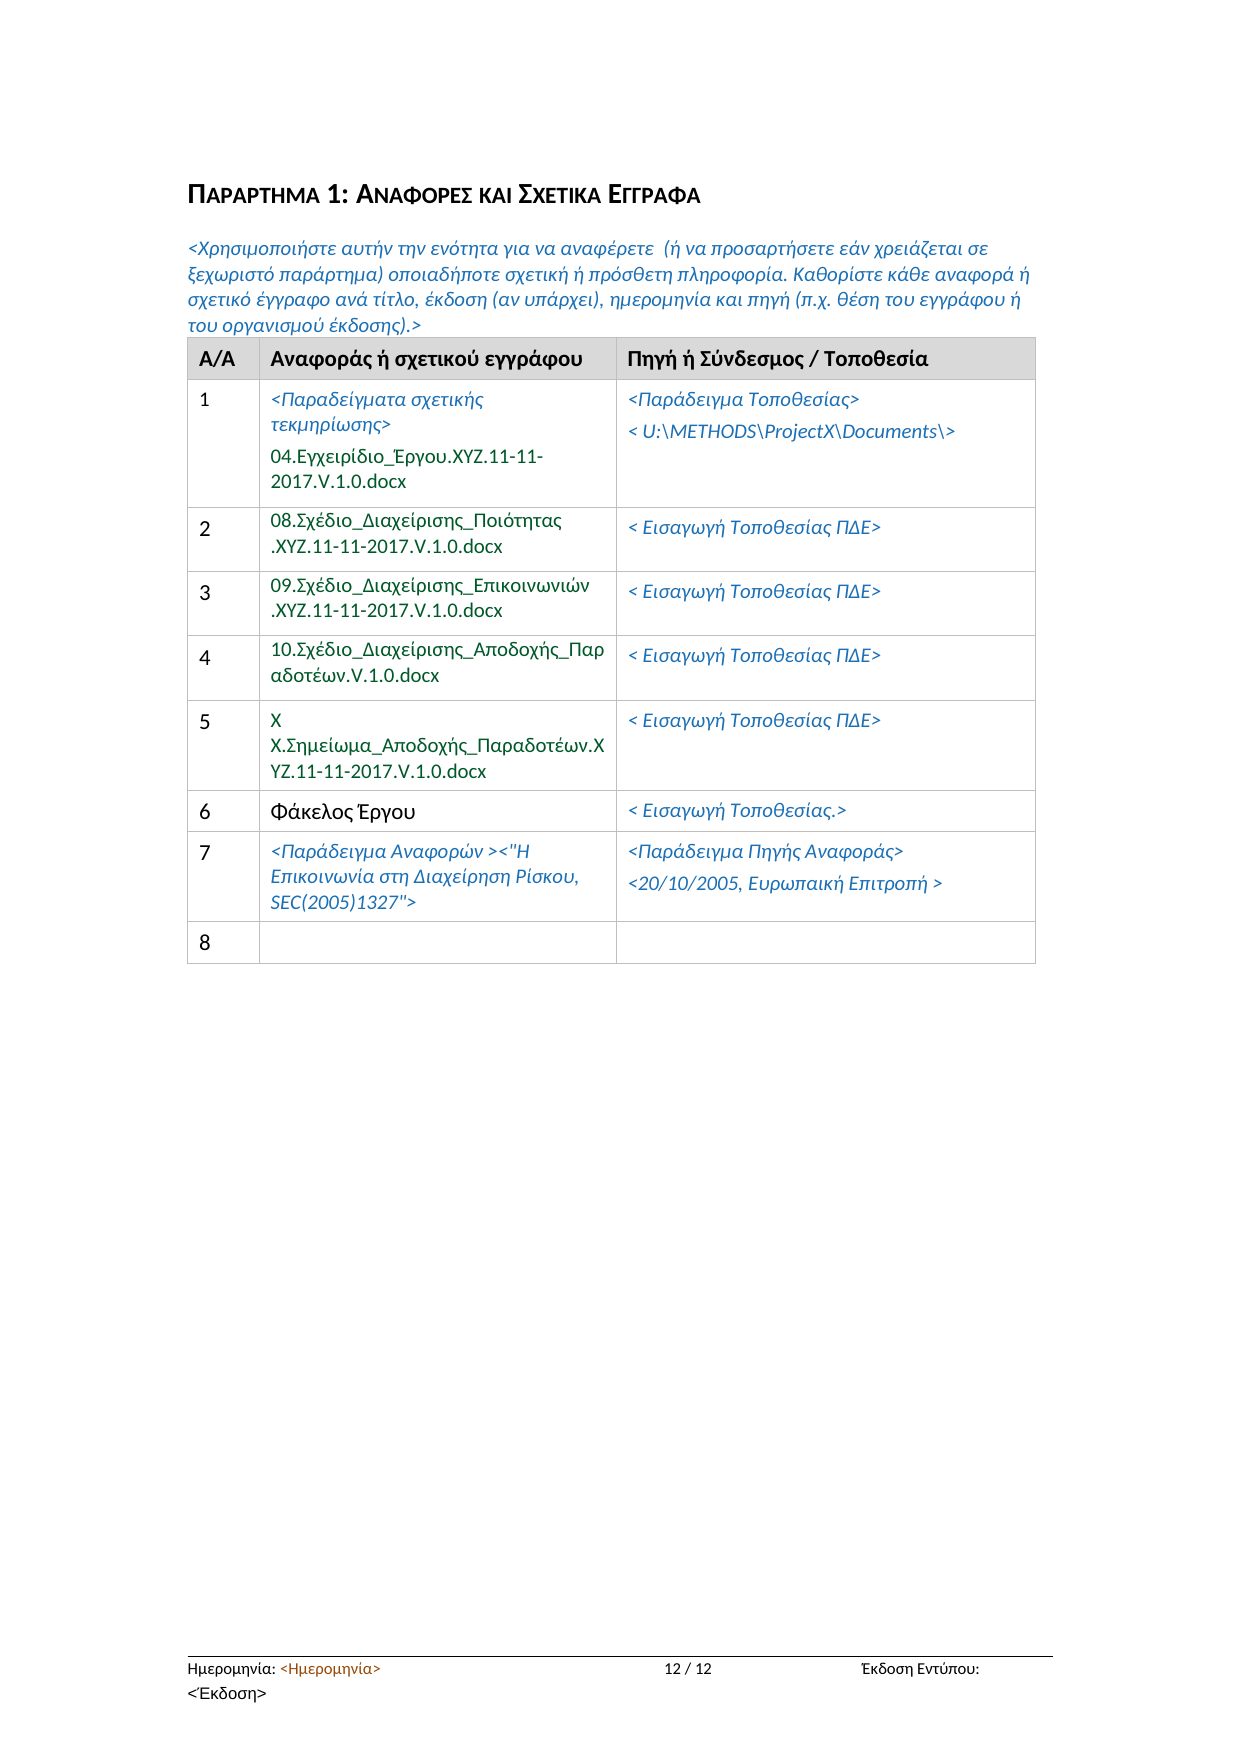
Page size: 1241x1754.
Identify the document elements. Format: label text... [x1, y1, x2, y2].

table_cell Φάκελος Έργου [260, 791, 616, 831]
table_header Πηγή ή Σύνδεσμος / Τοποθεσία [617, 338, 1035, 379]
table_cell < Εισαγωγή Τοποθεσίας ΠΔΕ> [617, 508, 1035, 571]
text <Χρησιμοποιήστε αυτήν την ενότητα για να αναφέρετε (ή να προσαρτήσετε εάν χρειάζεται σε ξεχωριστό παράρτημα) οποιαδήποτε σχετική ή πρόσθετη πληροφορία. Καθορίστε κάθε αναφορά ή σχετικό έγγραφο ανά τίτλο, έκδοση (αν υπάρχει), ημερομηνία και πηγή (π.χ. θέση του εγγράφου ή του οργανισμού έκδοσης).> [187, 236, 1053, 337]
table_cell < Εισαγωγή Τοποθεσίας.> [617, 791, 1035, 831]
table_cell <Παράδειγμα Αναφορών ><"Η Επικοινωνία στη Διαχείρηση Ρίσκου, SEC(2005)1327"> [260, 832, 616, 921]
subtitle Παραρτημα 1: Αναφορεσ και Σχετικα Εγγραφα [187, 175, 1053, 211]
table_cell 09.Σχέδιο_Διαχείρισης_Επικοινωνιών.XYZ.11-11-2017.V.1.0.docx [260, 572, 616, 635]
table_cell 08.Σχέδιο_Διαχείρισης_Ποιότητας.XYZ.11-11-2017.V.1.0.docx [260, 508, 616, 571]
table_cell [617, 922, 1035, 962]
table_cell 2 [188, 508, 259, 571]
table_header Α/Α [188, 338, 259, 379]
table_cell 3 [188, 572, 259, 635]
table_cell < Εισαγωγή Τοποθεσίας ΠΔΕ> [617, 701, 1035, 789]
table_cell 7 [188, 832, 259, 921]
table_cell 8 [188, 922, 259, 962]
table_cell < Εισαγωγή Τοποθεσίας ΠΔΕ> [617, 572, 1035, 635]
table_cell 4 [188, 636, 259, 700]
table_cell <Παράδειγμα Τοποθεσίας> < U:\METHODS\ProjectX\Documents\> [617, 380, 1035, 507]
table_cell 6 [188, 791, 259, 831]
table_cell <Παράδειγμα Πηγής Αναφοράς> <20/10/2005, Ευρωπαική Επιτροπή > [617, 832, 1035, 921]
table_cell < Εισαγωγή Τοποθεσίας ΠΔΕ> [617, 636, 1035, 700]
table_cell <Παραδείγματα σχετικής τεκμηρίωσης> 04.Εγχειρίδιο_Έργου.XYZ.11-11-2017.V.1.0.docx [260, 380, 616, 507]
table_cell XX.Σημείωμα_Αποδοχής_Παραδοτέων.XYZ.11-11-2017.V.1.0.docx [260, 701, 616, 789]
table_cell 1 [188, 380, 259, 507]
table_cell 10.Σχέδιο_Διαχείρισης_Αποδοχής_Παραδοτέων.V.1.0.docx [260, 636, 616, 700]
table_cell [260, 922, 616, 962]
table_header Αναφοράς ή σχετικού εγγράφου [260, 338, 616, 379]
table_cell 5 [188, 701, 259, 789]
